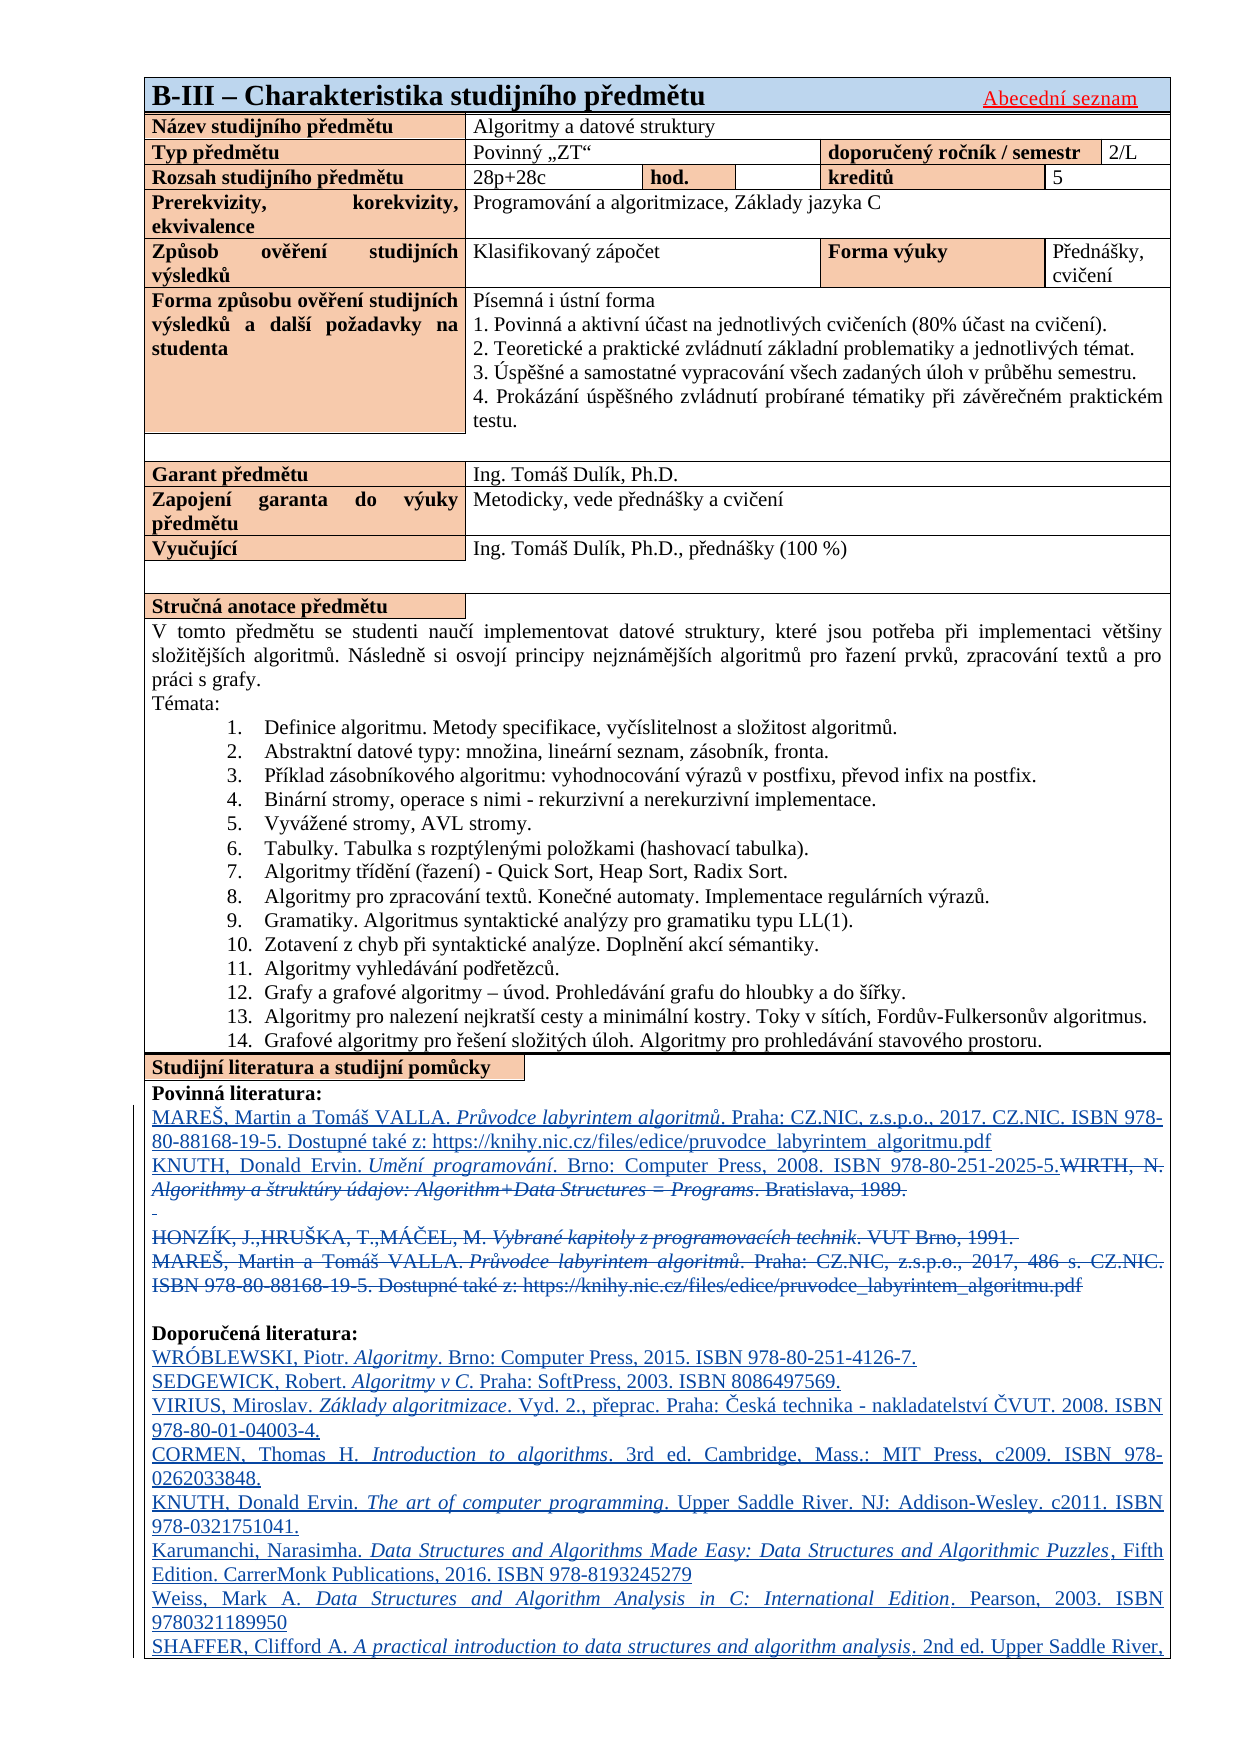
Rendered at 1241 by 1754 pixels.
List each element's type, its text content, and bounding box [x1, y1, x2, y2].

table_cell Zapojení garanta do výuky předmětu [145, 487, 465, 535]
table_cell Studijní literatura a studijní pomůcky [145, 1055, 524, 1079]
table_cell Název studijního předmětu [145, 115, 465, 138]
table_cell Klasifikovaný zápočet [466, 239, 820, 287]
table_cell Stručná anotace předmětu [145, 594, 465, 618]
table_cell Algoritmy a datové struktury [466, 115, 1170, 138]
table_cell Garant předmětu [145, 462, 465, 486]
table_cell hod. [643, 165, 735, 189]
table_cell 28p+28c [466, 165, 642, 189]
table_cell V tomto předmětu se studenti naučí implementovat datové struktury, které jsou potřeba při implementaci většiny složitějších algoritmů. Následně si osvojí principy nejznámějších algoritmů pro řazení prvků, zpracování textů a pro práci s grafy. Témata: Definice algoritmu. Metody specifikace, vyčíslitelnost a složitost algoritmů. Abstraktní datové typy: množina, lineární seznam, zásobník, fronta. Příklad zásobníkového algoritmu: vyhodnocování výrazů v postfixu, převod infix na postfix. Binární stromy, operace s nimi - rekurzivní a nerekurzivní implementace. Vyvážené stromy, AVL stromy. Tabulky. Tabulka s rozptýlenými položkami (hashovací tabulka). Algoritmy třídění (řazení) - Quick Sort, Heap Sort, Radix Sort. Algoritmy pro zpracování textů. Konečné automaty. Implementace regulárních výrazů. Gramatiky. Algoritmus syntaktické analýzy pro gramatiku typu LL(1). Zotavení z chyb při syntaktické analýze. Doplnění akcí sémantiky. Algoritmy vyhledávání podřetězců. Grafy a grafové algoritmy – úvod. Prohledávání grafu do hloubky a do šířky. Algoritmy pro nalezení nejkratší cesty a minimální kostry. Toky v sítích, Fordův-Fulkersonův algoritmus. Grafové algoritmy pro řešení složitých úloh. Algoritmy pro prohledávání stavového prostoru. [145, 618, 1170, 1052]
table_cell Metodicky, vede přednášky a cvičení [466, 487, 1170, 535]
table_header B-III – Charakteristika studijního předmětu Abecední seznam [145, 78, 1170, 111]
table_cell 2/L [1102, 140, 1170, 164]
table_cell Vyučující [145, 536, 465, 560]
table_cell 5 [1046, 165, 1170, 189]
table_cell [466, 594, 1170, 618]
table_cell Rozsah studijního předmětu [145, 165, 465, 189]
table_cell Typ předmětu [145, 140, 465, 164]
table_cell Ing. Tomáš Dulík, Ph.D. [466, 462, 1170, 486]
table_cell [145, 1080, 1170, 1658]
table_cell [525, 1055, 1170, 1079]
table_cell kreditů [821, 165, 1044, 189]
table_cell doporučený ročník / semestr [821, 140, 1101, 164]
table_cell [145, 433, 1170, 461]
table_cell [736, 165, 820, 189]
table_cell Forma výuky [821, 239, 1044, 287]
table_cell Forma způsobu ověření studijních výsledků a další požadavky na studenta [145, 288, 465, 432]
table_cell Přednášky, cvičení [1046, 239, 1170, 287]
table_cell [145, 560, 1170, 593]
table_cell Písemná i ústní forma 1. Povinná a aktivní účast na jednotlivých cvičeních (80% účast na cvičení). 2. Teoretické a praktické zvládnutí základní problematiky a jednotlivých témat. 3. Úspěšné a samostatné vypracování všech zadaných úloh v průběhu semestru. 4. Prokázání úspěšného zvládnutí probírané tématiky při závěrečném praktickém testu. [466, 288, 1170, 432]
table_cell Programování a algoritmizace, Základy jazyka C [466, 190, 1170, 238]
table_cell Ing. Tomáš Dulík, Ph.D., přednášky (100 %) [466, 536, 1170, 560]
table_cell Způsob ověření studijních výsledků [145, 239, 465, 287]
table_cell Prerekvizity, korekvizity, ekvivalence [145, 190, 465, 238]
table_cell Povinný „ZT“ [466, 140, 820, 164]
